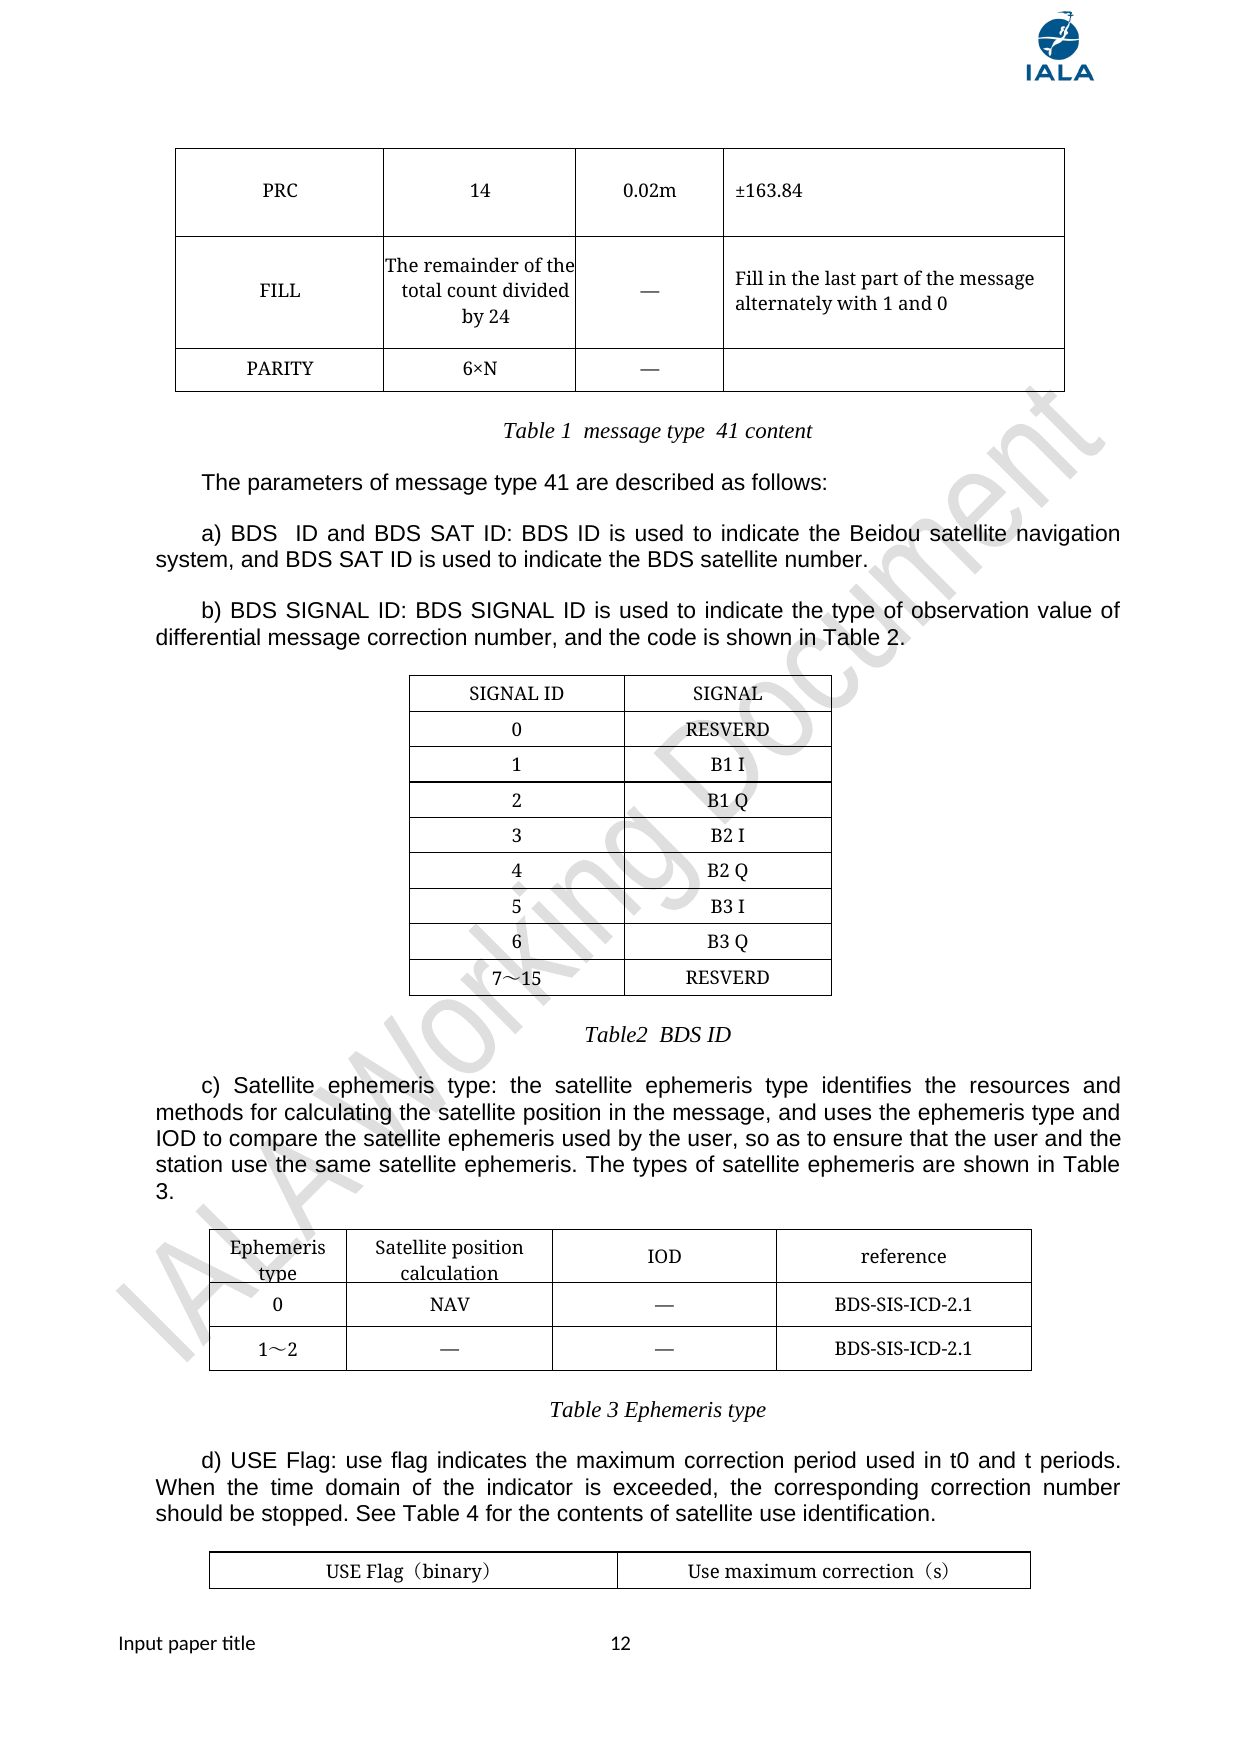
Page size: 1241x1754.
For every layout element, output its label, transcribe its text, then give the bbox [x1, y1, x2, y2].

table_header USE Flag（binary） [210, 1553, 617, 1588]
table_cell 1 [410, 747, 624, 781]
table_cell — [576, 237, 723, 348]
text The parameters of message type 41 are described as follows: [155, 468, 1122, 495]
table_cell 7～15 [410, 960, 624, 995]
text c) Satellite ephemeris type: the satellite ephemeris type identifies the resources and methods for calculating the satellite position in the message, and uses the ephemeris type and IOD to compare the satellite ephemeris used by the user, so as to ensure that the user and the station use the same satellite ephemeris. The types of satellite ephemeris are shown in Table 3. [155, 1072, 1122, 1204]
table_cell Fill in the last part of the message alternately with 1 and 0 [724, 237, 1064, 348]
table_cell BDS-SIS-ICD-2.1 [777, 1327, 1031, 1370]
table_cell The remainder of the total count divided by 24 [384, 237, 575, 348]
table_cell BDS-SIS-ICD-2.1 [777, 1283, 1031, 1326]
table_cell B2 I [625, 818, 831, 852]
table_cell B1 Q [625, 783, 831, 817]
table_cell [724, 349, 1064, 391]
text Table2 BDS ID [193, 1021, 1122, 1047]
table_header Ephemeris type [210, 1230, 346, 1282]
table_cell B3 Q [625, 924, 831, 958]
table_cell — [576, 349, 723, 391]
text Table 1 message type 41 content [193, 417, 1122, 443]
table_cell B3 I [625, 889, 831, 923]
table_cell 3 [410, 818, 624, 852]
table_header reference [777, 1230, 1031, 1282]
table_cell ±163.84 [724, 149, 1064, 236]
text Table 3 Ephemeris type [193, 1396, 1122, 1422]
table_cell FILL [176, 237, 383, 348]
text b) BDS SIGNAL ID: BDS SIGNAL ID is used to indicate the type of observation value of differential message correction number, and the code is shown in Table 2. [155, 597, 1122, 650]
table_cell 0.02m [576, 149, 723, 236]
table_cell B1 I [625, 747, 831, 781]
table_cell 2 [410, 783, 624, 817]
table_cell PRC [176, 149, 383, 236]
table_header IOD [553, 1230, 776, 1282]
table_cell B2 Q [625, 853, 831, 888]
picture [1011, 3, 1106, 96]
table_cell — [347, 1327, 552, 1370]
table_cell 6×N [384, 349, 575, 391]
table_cell NAV [347, 1283, 552, 1326]
table_header Satellite position calculation [347, 1230, 552, 1282]
table_header Use maximum correction（s） [618, 1553, 1030, 1588]
table_cell 5 [410, 889, 624, 923]
table_header SIGNAL [625, 676, 831, 711]
text d) USE Flag: use flag indicates the maximum correction period used in t0 and t periods. When the time domain of the indicator is exceeded, the corresponding correction number should be stopped. See Table 4 for the contents of satellite use identification. [155, 1447, 1122, 1526]
table_cell 14 [384, 149, 575, 236]
table_cell — [553, 1283, 776, 1326]
table_cell 4 [410, 853, 624, 888]
table_cell PARITY [176, 349, 383, 391]
table_cell — [553, 1327, 776, 1370]
table_cell RESVERD [625, 960, 831, 995]
table_cell RESVERD [625, 712, 831, 746]
text a) BDS ID and BDS SAT ID: BDS ID is used to indicate the Beidou satellite navigation system, and BDS SAT ID is used to indicate the BDS satellite number. [155, 520, 1122, 572]
table_cell 6 [410, 924, 624, 958]
table_cell 0 [210, 1283, 346, 1326]
table_header SIGNAL ID [410, 676, 624, 711]
table_cell 1～2 [210, 1327, 346, 1370]
table_cell 0 [410, 712, 624, 746]
